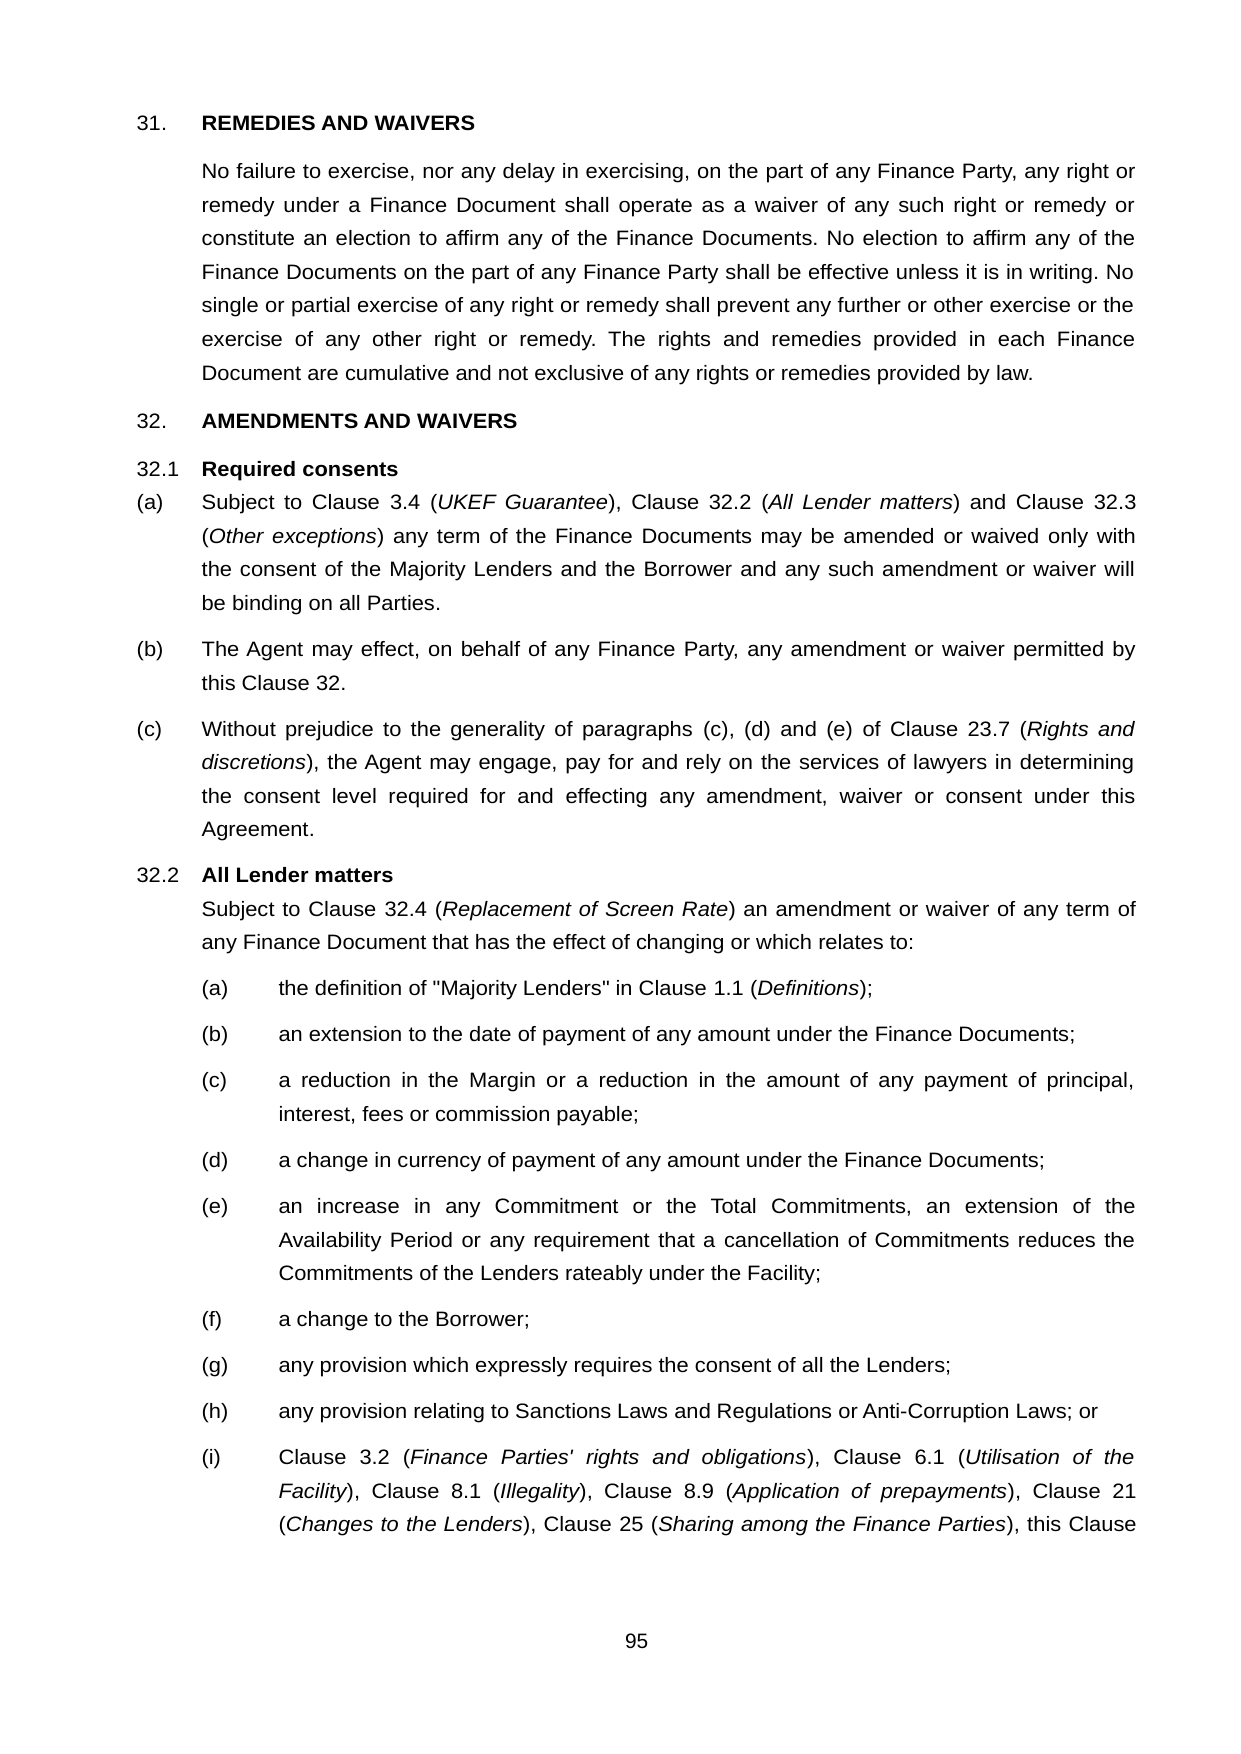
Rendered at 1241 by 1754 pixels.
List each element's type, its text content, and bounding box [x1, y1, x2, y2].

text the definition of "Majority Lenders" in Clause 1.1 (Definitions); [201, 976, 1137, 1000]
text an extension to the date of payment of any amount under the Finance Documents; [201, 1022, 1137, 1046]
text Subject to Clause 3.4 (UKEF Guarantee), Clause 32.2 (All Lender matters) and Clause 32.3 (Other exceptions) any term of the Finance Documents may be amended or waived only with the consent of the Majority Lenders and the Borrower and any such amendment or waiver will be binding on all Parties. [136, 490, 1137, 615]
text a reduction in the Margin or a reduction in the amount of any payment of principal, interest, fees or commission payable; [201, 1068, 1137, 1126]
text a change to the Borrower; [201, 1307, 1137, 1331]
text Subject to Clause 32.4 (Replacement of Screen Rate) an amendment or waiver of any term of any Finance Document that has the effect of changing or which relates to: [201, 897, 1137, 954]
text The Agent may effect, on behalf of any Finance Party, any amendment or waiver permitted by this Clause 32. [136, 637, 1137, 694]
text a change in currency of payment of any amount under the Finance Documents; [201, 1148, 1137, 1172]
text any provision relating to Sanctions Laws and Regulations or Anti-Corruption Laws; or [201, 1399, 1137, 1423]
text All Lender matters [136, 863, 1137, 887]
text Remedies and waivers [136, 111, 1137, 135]
text Amendments and waivers [136, 408, 1137, 432]
text Without prejudice to the generality of paragraphs (c), (d) and (e) of Clause 23.7 (Rights and discretions), the Agent may engage, pay for and rely on the services of lawyers in determining the consent level required for and effecting any amendment, waiver or consent under this Agreement. [136, 716, 1137, 841]
text No failure to exercise, nor any delay in exercising, on the part of any Finance Party, any right or remedy under a Finance Document shall operate as a waiver of any such right or remedy or constitute an election to affirm any of the Finance Documents. No election to affirm any of the Finance Documents on the part of any Finance Party shall be effective unless it is in writing. No single or partial exercise of any right or remedy shall prevent any further or other exercise or the exercise of any other right or remedy. The rights and remedies provided in each Finance Document are cumulative and not exclusive of any rights or remedies provided by law. [201, 159, 1137, 384]
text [201, 1445, 1137, 1536]
text an increase in any Commitment or the Total Commitments, an extension of the Availability Period or any requirement that a cancellation of Commitments reduces the Commitments of the Lenders rateably under the Facility; [201, 1194, 1137, 1285]
text any provision which expressly requires the consent of all the Lenders; [201, 1353, 1137, 1377]
text Required consents [136, 457, 1137, 481]
